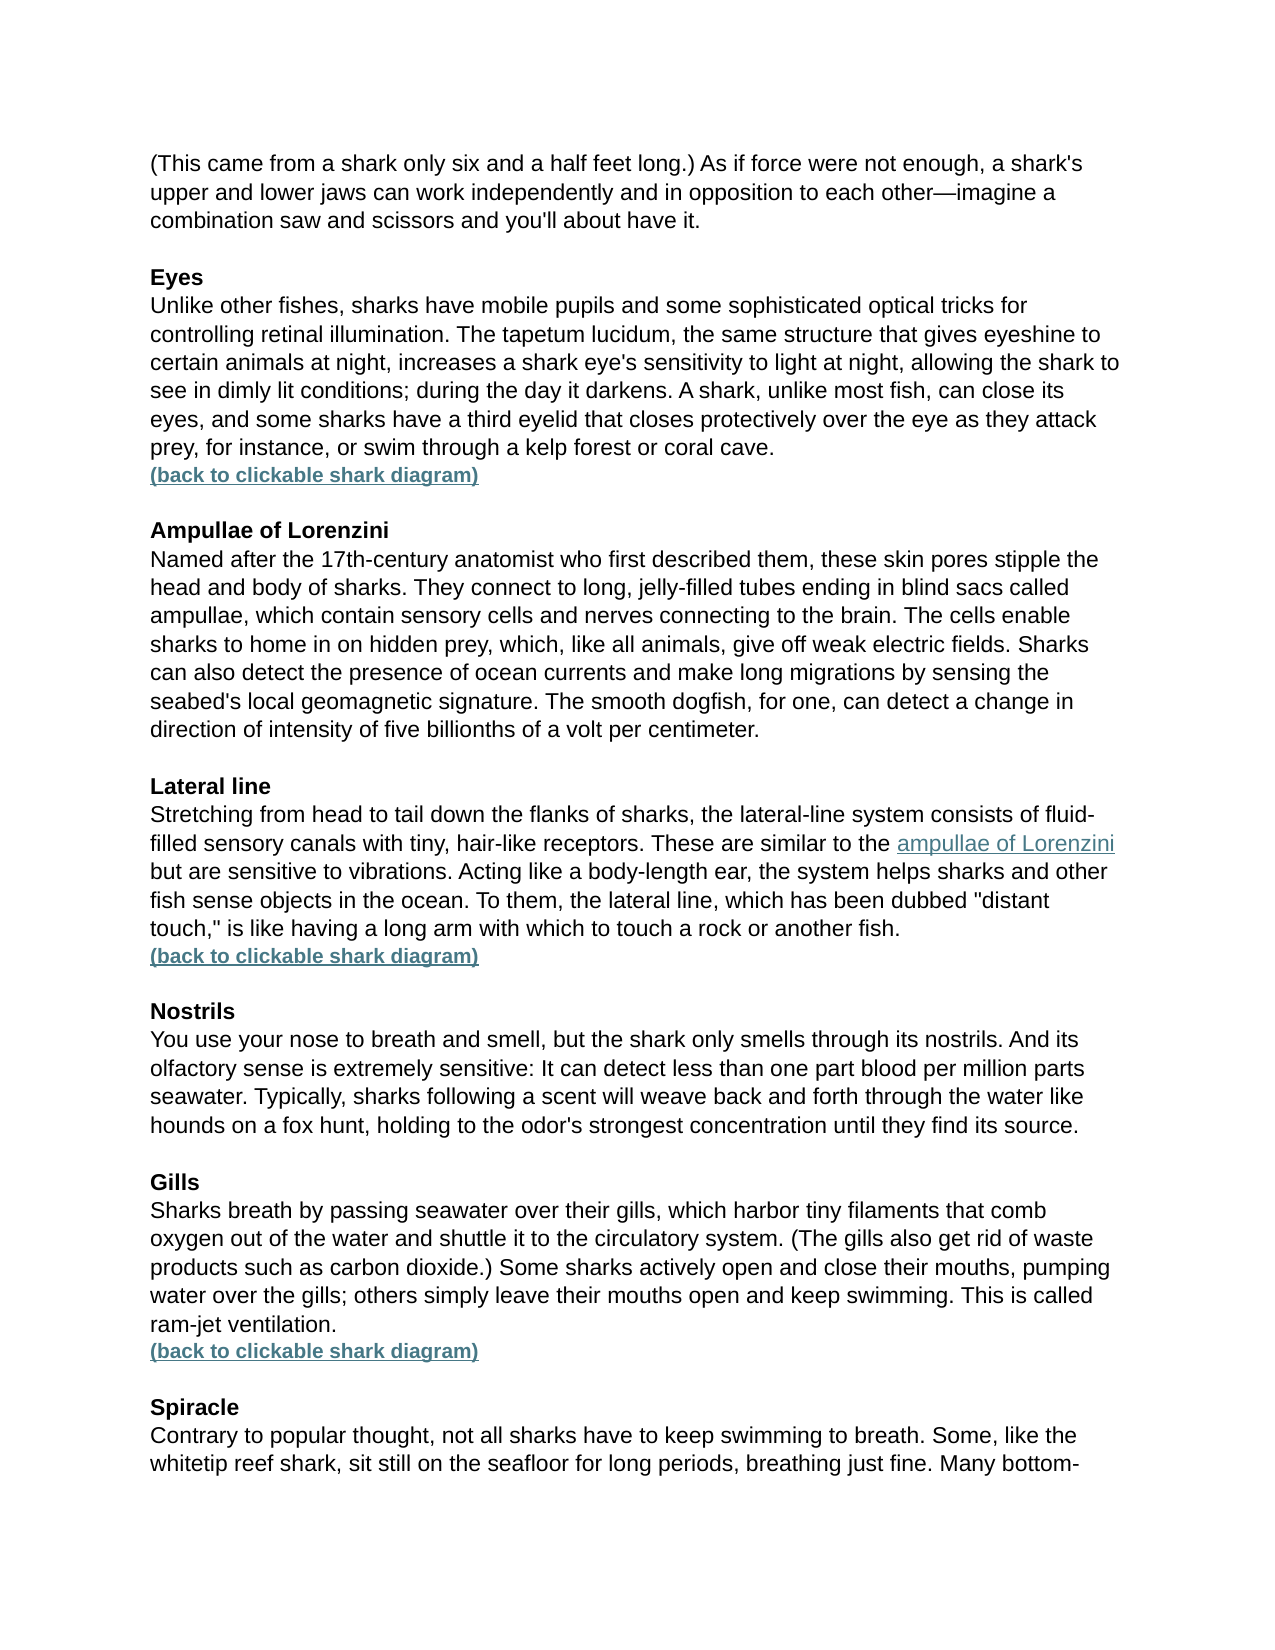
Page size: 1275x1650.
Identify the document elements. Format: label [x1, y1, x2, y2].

text [150, 150, 1125, 1477]
